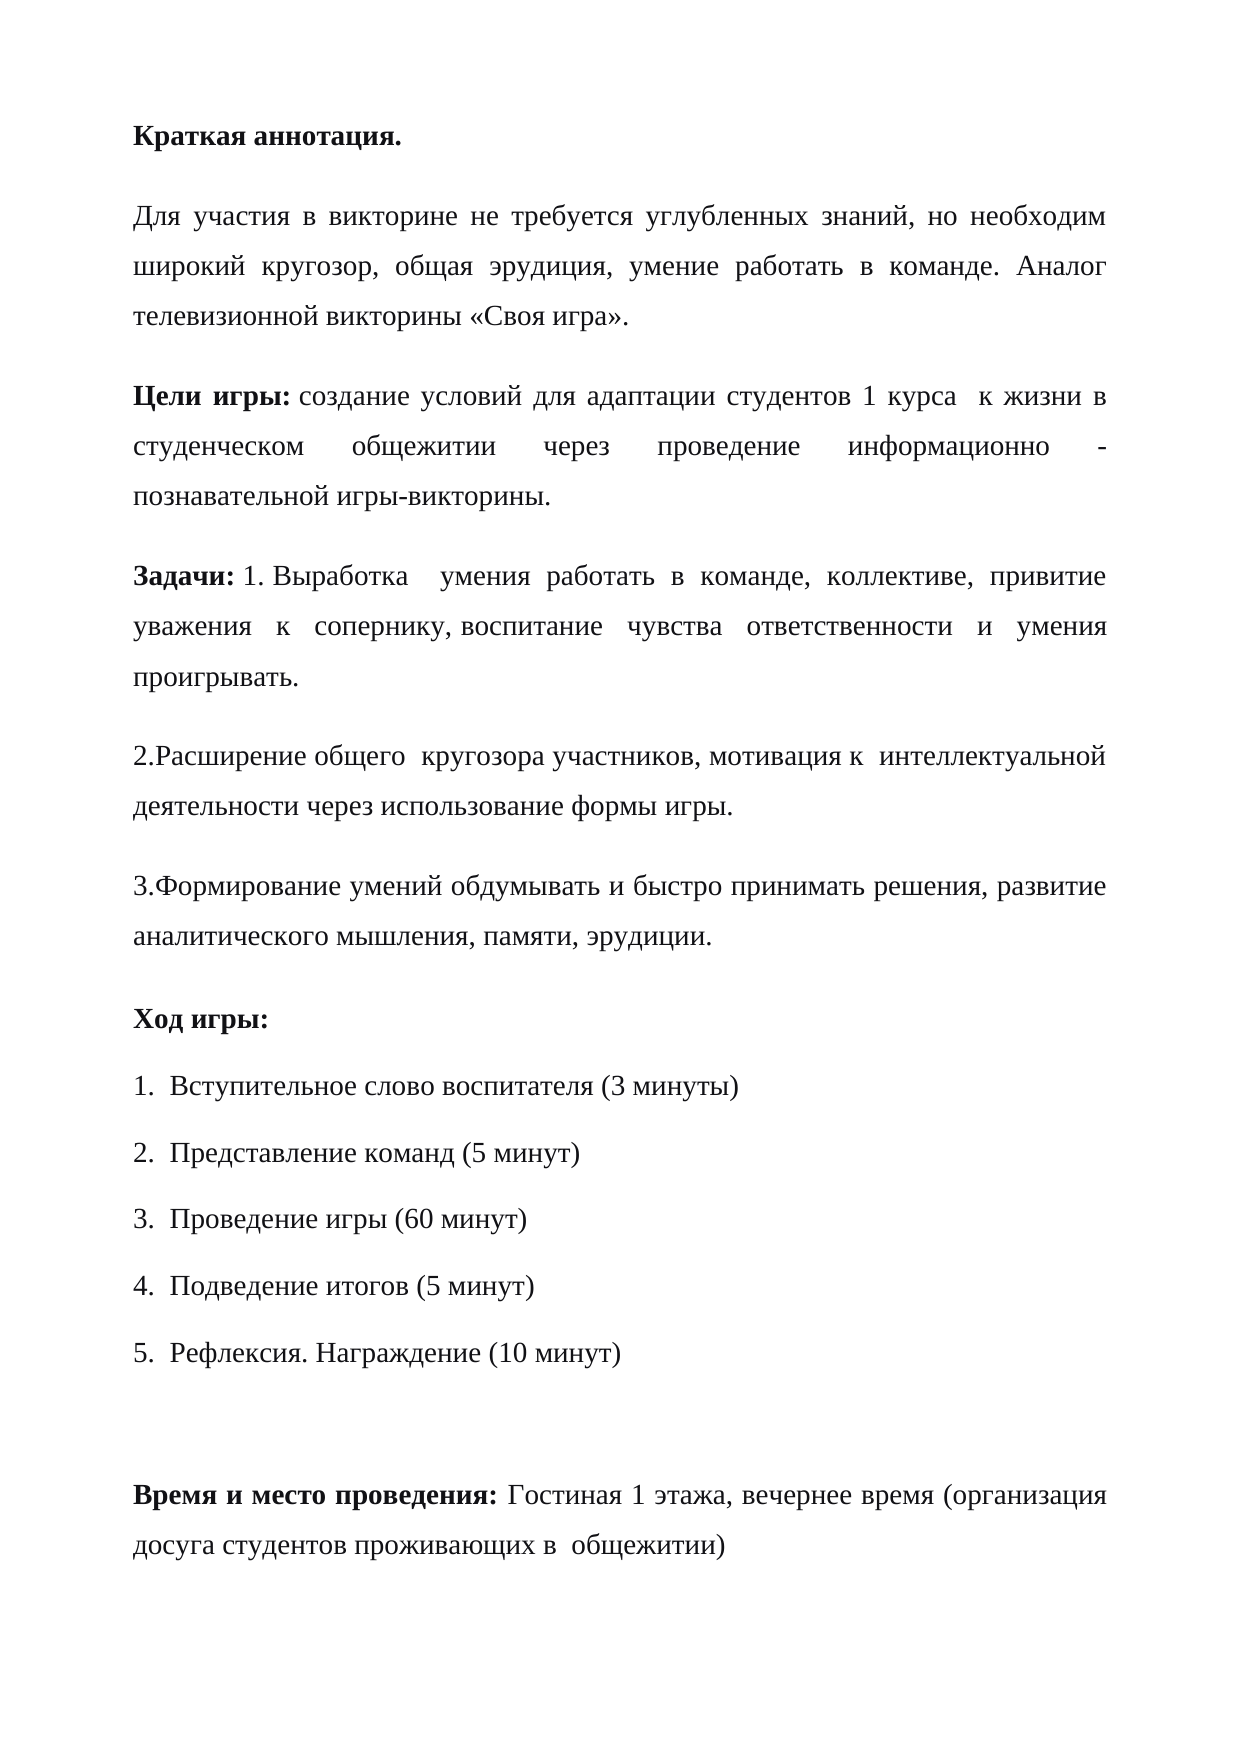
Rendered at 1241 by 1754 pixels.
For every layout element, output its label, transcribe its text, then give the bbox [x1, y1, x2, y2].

text Цели игры: создание условий для адаптации студентов 1 курса к жизни в студенческом общежитии через проведение информационно - познавательной игры-викторины. [133, 378, 1107, 512]
text Краткая аннотация. [133, 118, 1107, 152]
text 2. Представление команд (5 минут) [133, 1131, 1107, 1168]
text 2.Расширение общего кругозора участников, мотивация к интеллектуальной деятельности через использование формы игры. [133, 738, 1107, 822]
text 3. Проведение игры (60 минут) [133, 1198, 1107, 1235]
text Задачи: 1. Выработка умения работать в команде, коллективе, привитие уважения к сопернику, воспитание чувства ответственности и умения проигрывать. [133, 558, 1107, 692]
text Ход игры: [133, 998, 1107, 1035]
text Время и место проведения: Гостиная 1 этажа, вечернее время (организация досуга студентов проживающих в общежитии) [133, 1477, 1107, 1561]
text 4. Подведение итогов (5 минут) [133, 1264, 1107, 1302]
text 5. Рефлексия. Награждение (10 минут) [133, 1331, 1107, 1368]
text 1. Вступительное слово воспитателя (3 минуты) [133, 1064, 1107, 1102]
text 3.Формирование умений обдумывать и быстро принимать решения, развитие аналитического мышления, памяти, эрудиции. [133, 868, 1107, 952]
text Для участия в викторине не требуется углубленных знаний, но необходим широкий кругозор, общая эрудиция, умение работать в команде. Аналог телевизионной викторины «Своя игра». [133, 198, 1107, 332]
